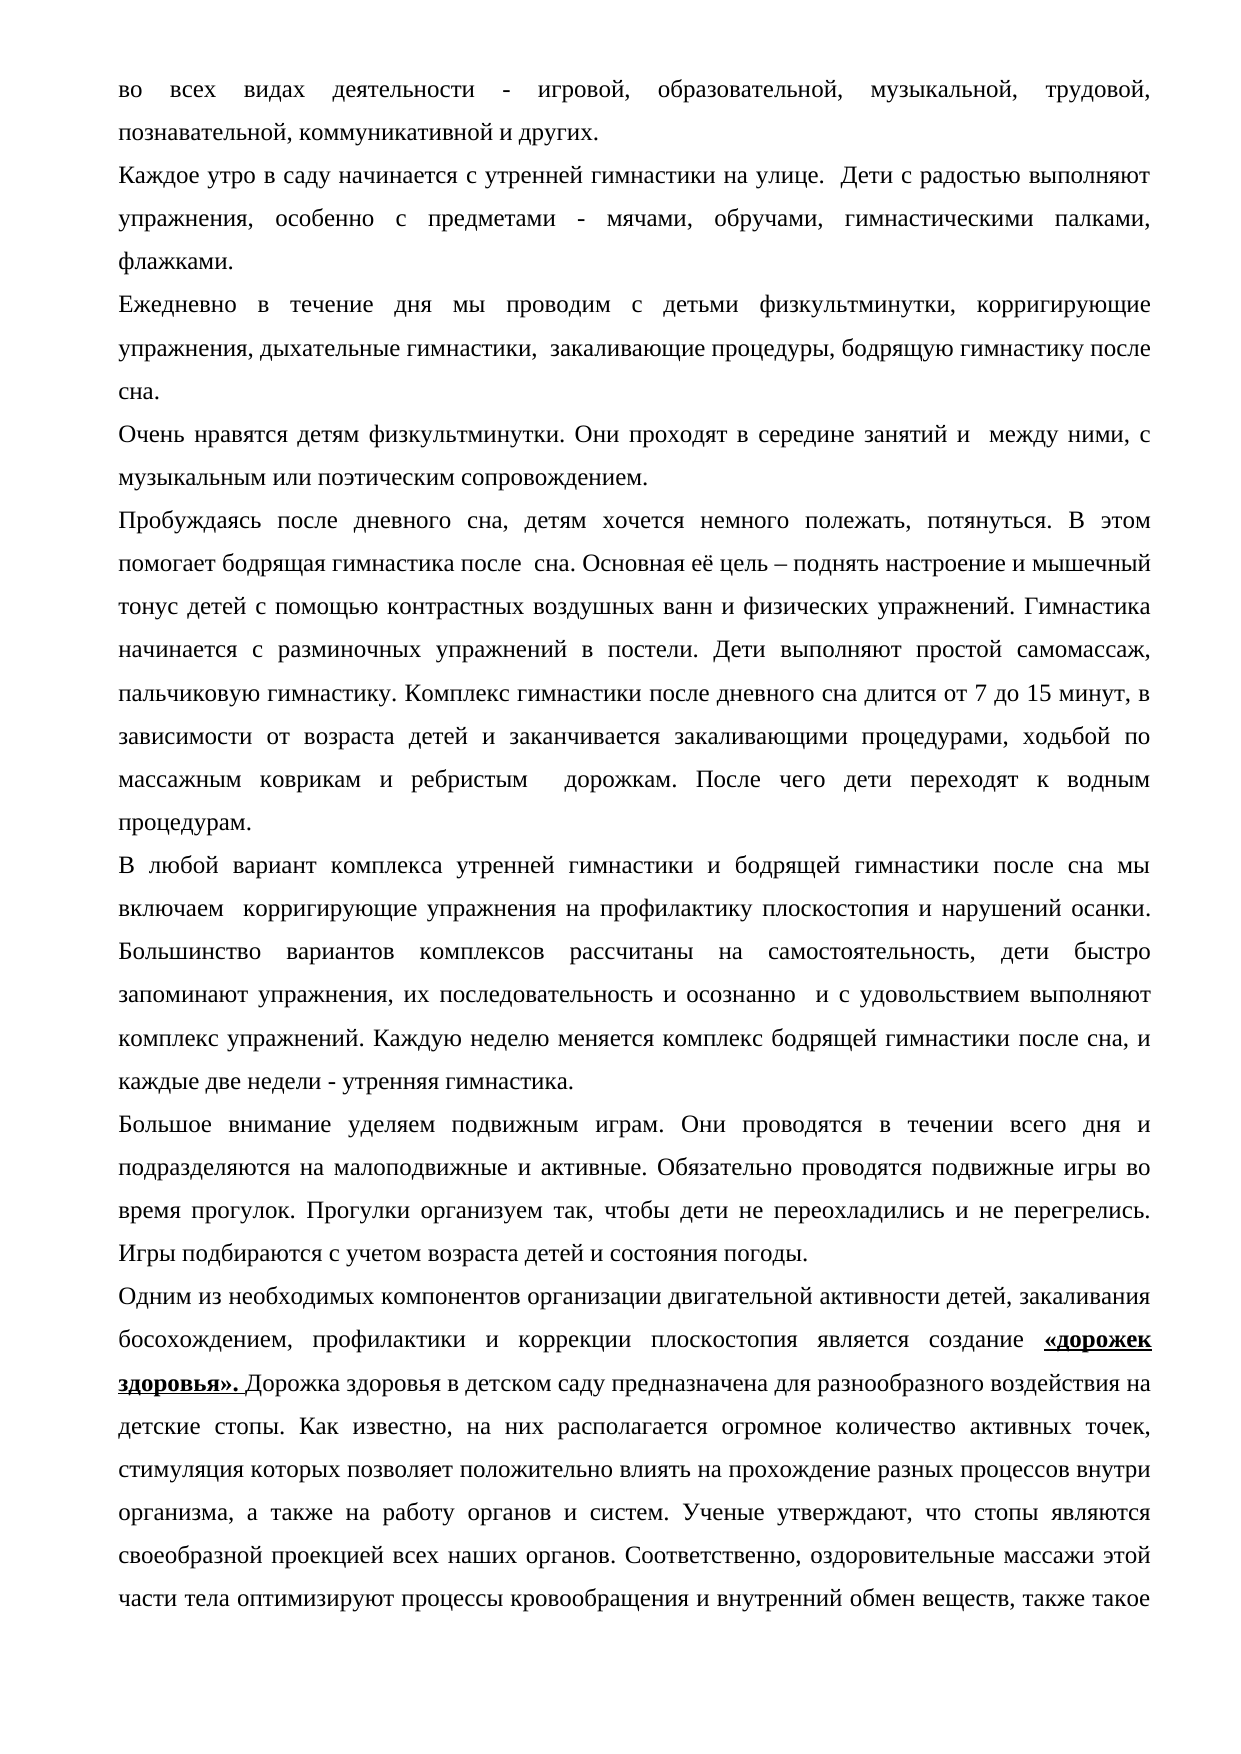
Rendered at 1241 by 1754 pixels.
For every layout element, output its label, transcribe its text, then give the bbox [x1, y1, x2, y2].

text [118, 74, 1152, 146]
text Большое внимание уделяем подвижным играм. Они проводятся в течении всего дня и подразделяются на малоподвижные и активные. Обязательно проводятся подвижные игры во время прогулок. Прогулки организуем так, чтобы дети не переохладились и не перегрелись. Игры подбираются с учетом возраста детей и состояния погоды. [118, 1109, 1152, 1267]
text Пробуждаясь после дневного сна, детям хочется немного полежать, потянуться. В этом помогает бодрящая гимнастика после сна. Основная её цель – поднять настроение и мышечный тонус детей с помощью контрастных воздушных ванн и физических упражнений. Гимнастика начинается с разминочных упражнений в постели. Дети выполняют простой самомассаж, пальчиковую гимнастику. Комплекс гимнастики после дневного сна длится от 7 до 15 минут, в зависимости от возраста детей и заканчивается закаливающими процедурами, ходьбой по массажным коврикам и ребристым дорожкам. После чего дети переходят к водным процедурам. [118, 505, 1152, 836]
text Каждое утро в саду начинается с утренней гимнастики на улице. Дети с радостью выполняют упражнения, особенно с предметами - мячами, обручами, гимнастическими палками, флажками. [118, 160, 1152, 275]
text Ежедневно в течение дня мы проводим с детьми физкультминутки, корригирующие упражнения, дыхательные гимнастики, закаливающие процедуры, бодрящую гимнастику после сна. [118, 289, 1152, 404]
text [118, 1281, 1152, 1612]
text Очень нравятся детям физкультминутки. Они проходят в середине занятий и между ними, с музыкальным или поэтическим сопровождением. [118, 419, 1152, 491]
text В любой вариант комплекса утренней гимнастики и бодрящей гимнастики после сна мы включаем корригирующие упражнения на профилактику плоскостопия и нарушений осанки. Большинство вариантов комплексов рассчитаны на самостоятельность, дети быстро запоминают упражнения, их последовательность и осознанно и с удовольствием выполняют комплекс упражнений. Каждую неделю меняется комплекс бодрящей гимнастики после сна, и каждые две недели - утренняя гимнастика. [118, 850, 1152, 1094]
